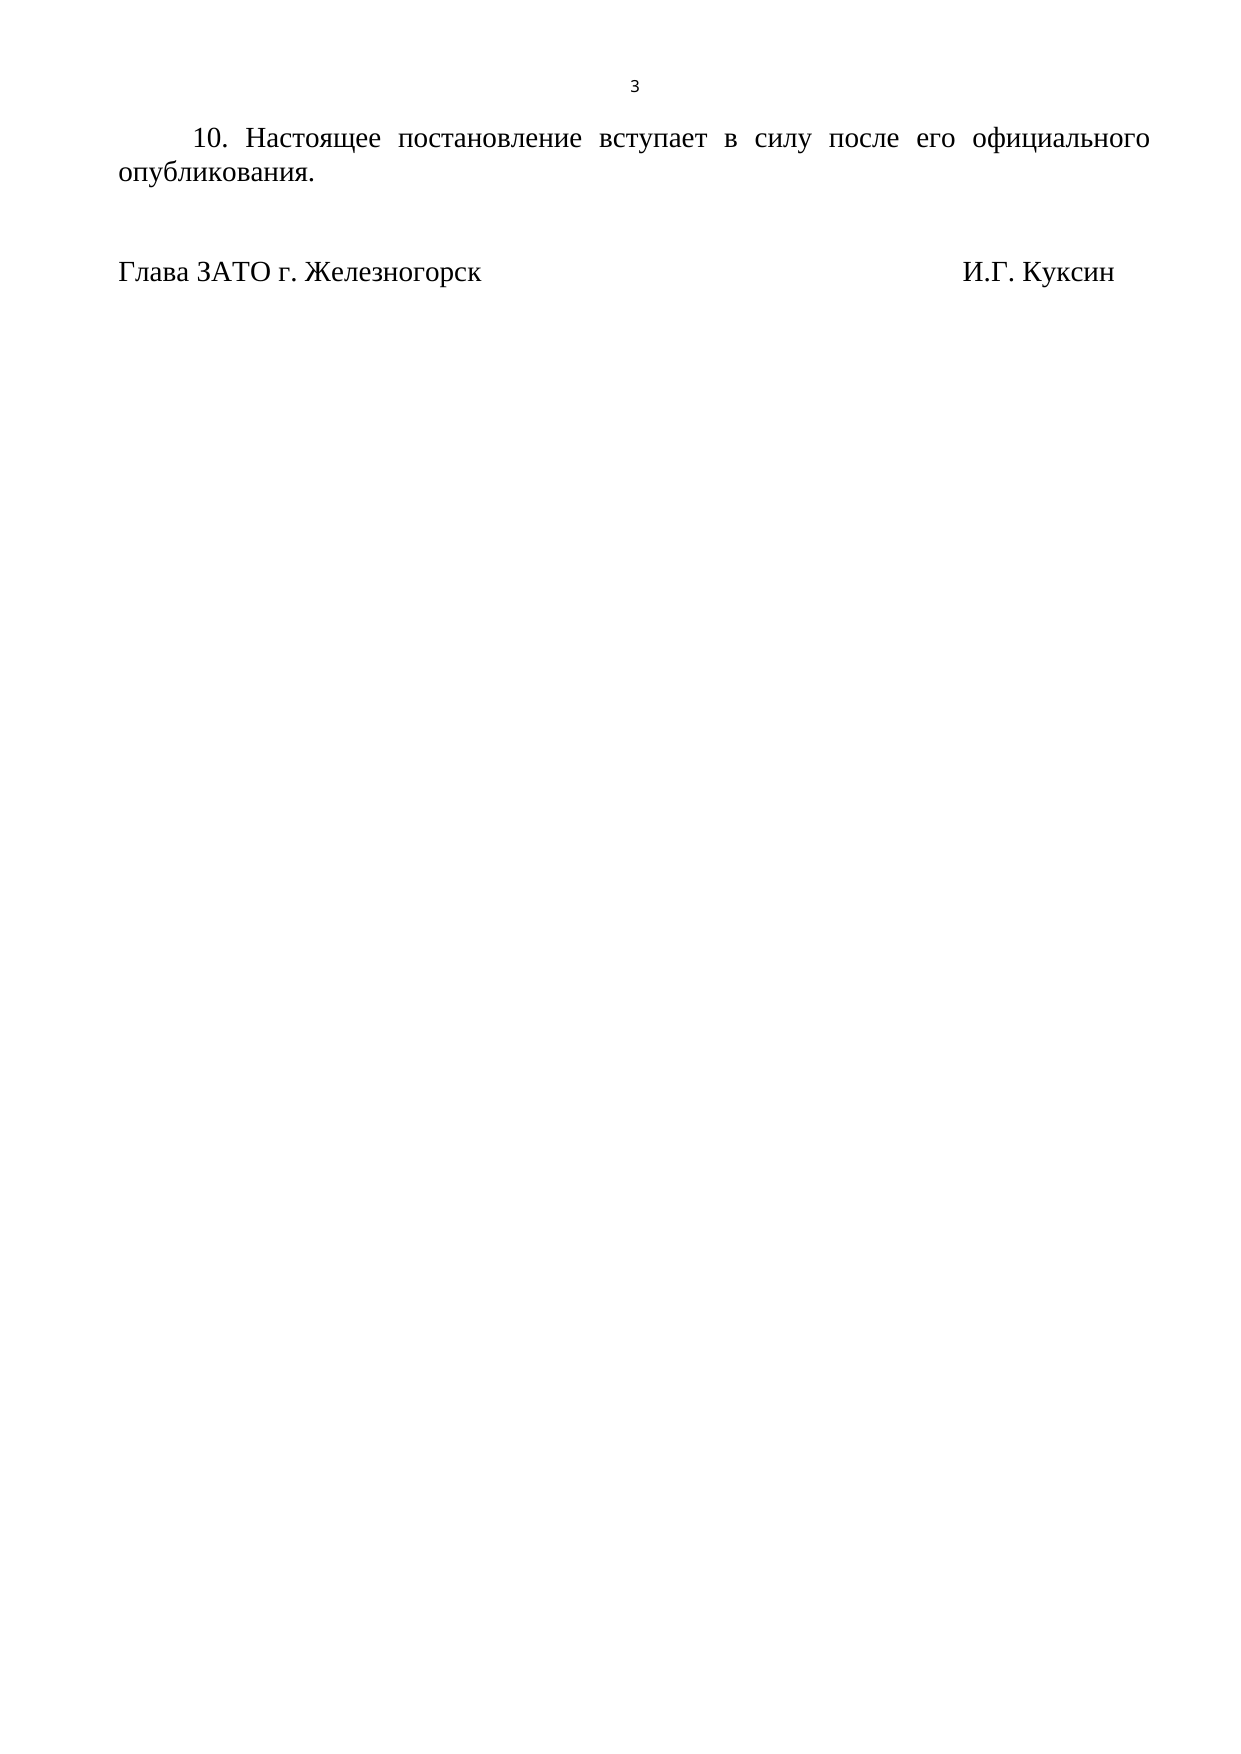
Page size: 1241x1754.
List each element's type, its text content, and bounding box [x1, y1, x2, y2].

title 10. Настоящее постановление вступает в силу после его официального опубликования. [118, 120, 1152, 187]
text Глава ЗАТО г. Железногорск И.Г. Куксин [118, 254, 1152, 288]
